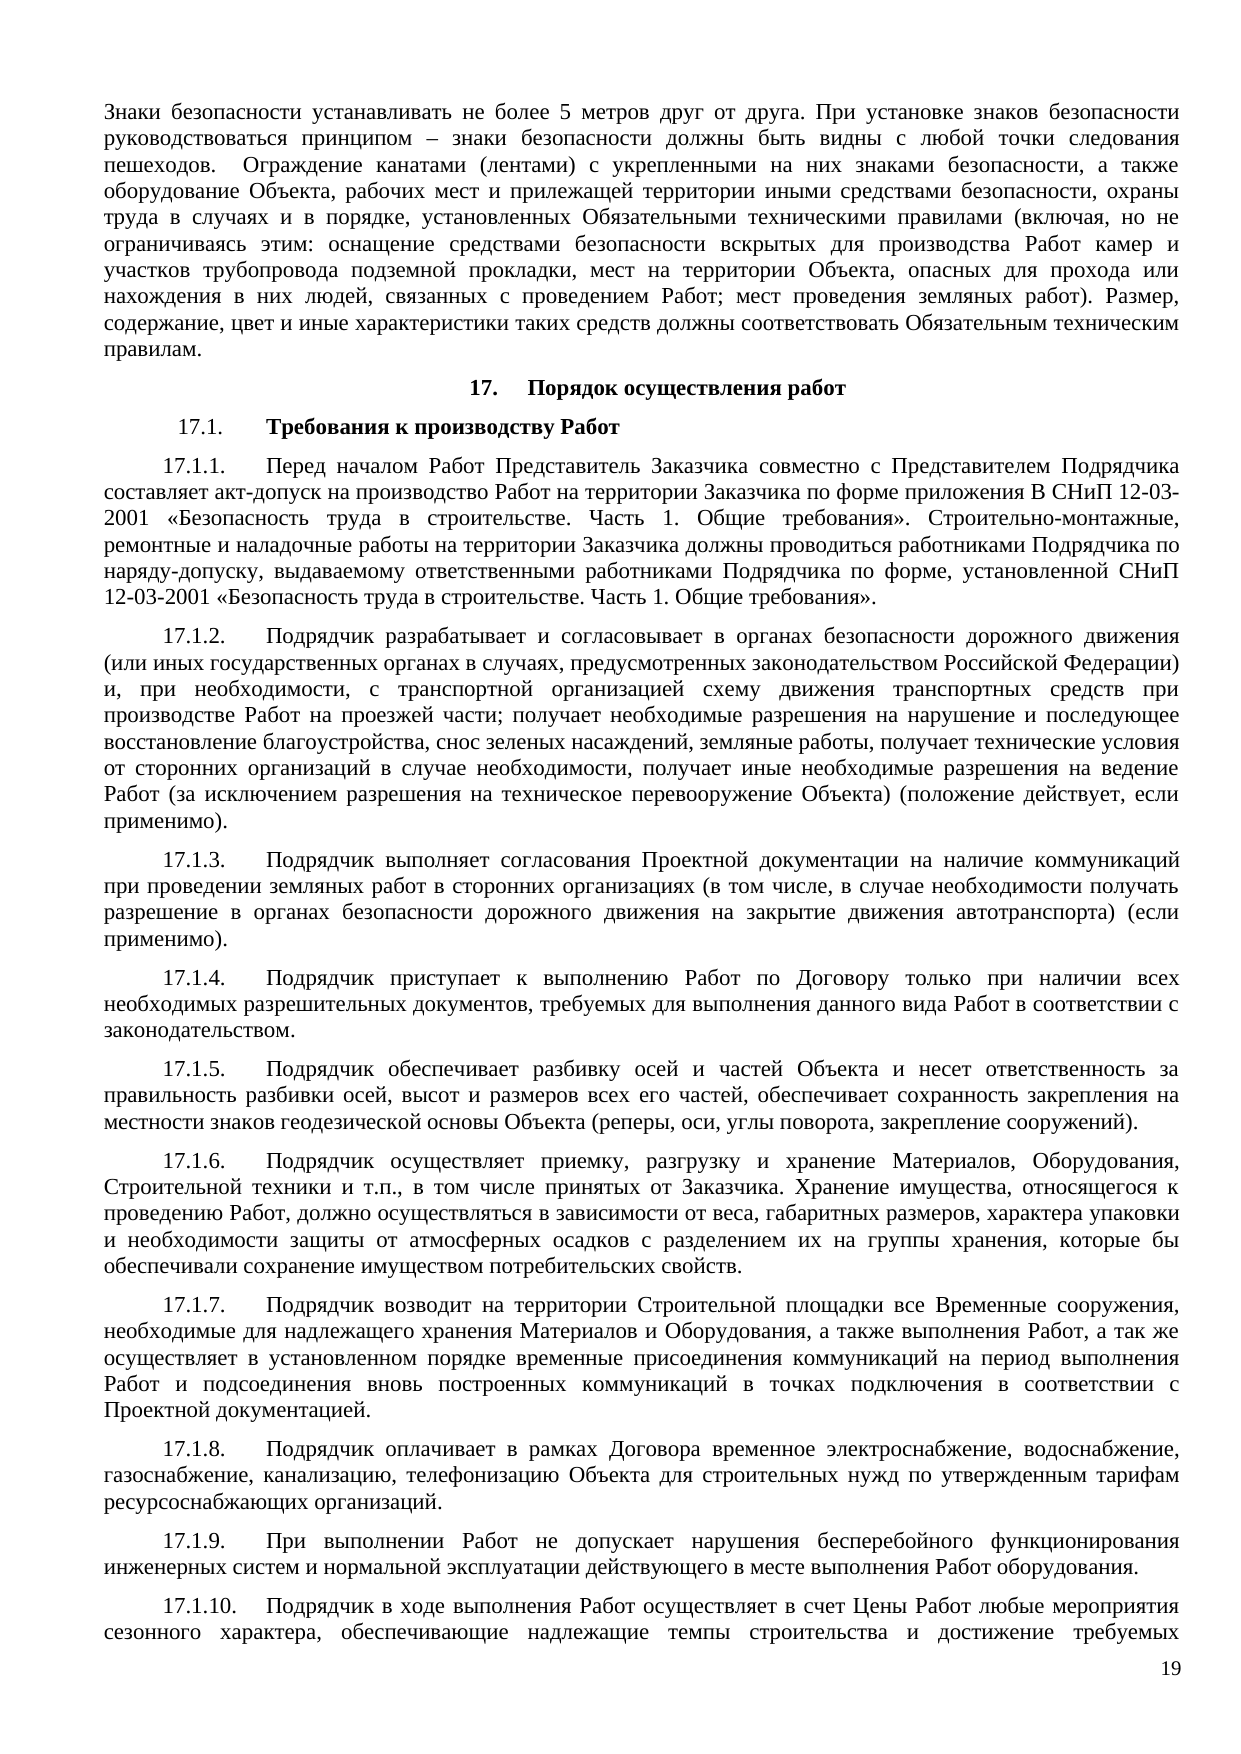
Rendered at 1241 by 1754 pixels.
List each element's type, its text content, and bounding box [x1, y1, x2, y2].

text Подрядчик осуществляет приемку, разгрузку и хранение Материалов, Оборудования, Строительной техники и т.п., в том числе принятых от Заказчика. Хранение имущества, относящегося к проведению Работ, должно осуществляться в зависимости от веса, габаритных размеров, характера упаковки и необходимости защиты от атмосферных осадков с разделением их на группы хранения, которые бы обеспечивали сохранение имуществом потребительских свойств. [103, 1147, 1181, 1278]
text Подрядчик приступает к выполнению Работ по Договору только при наличии всех необходимых разрешительных документов, требуемых для выполнения данного вида Работ в соответствии с законодательством. [103, 963, 1181, 1043]
text Подрядчик возводит на территории Строительной площадки все Временные сооружения, необходимые для надлежащего хранения Материалов и Оборудования, а также выполнения Работ, а так же осуществляет в установленном порядке временные присоединения коммуникаций на период выполнения Работ и подсоединения вновь построенных коммуникаций в точках подключения в соответствии с Проектной документацией. [103, 1291, 1181, 1423]
text Перед началом Работ Представитель Заказчика совместно с Представителем Подрядчика составляет акт-допуск на производство Работ на территории Заказчика по форме приложения В СНиП 12-03-2001 «Безопасность труда в строительстве. Часть 1. Общие требования». Строительно-монтажные, ремонтные и наладочные работы на территории Заказчика должны проводиться работниками Подрядчика по наряду-допуску, выдаваемому ответственными работниками Подрядчика по форме, установленной СНиП 12-03-2001 «Безопасность труда в строительстве. Часть 1. Общие требования». [103, 452, 1181, 610]
text При выполнении Работ не допускает нарушения бесперебойного функционирования инженерных систем и нормальной эксплуатации действующего в месте выполнения Работ оборудования. [103, 1527, 1181, 1579]
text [103, 98, 1181, 361]
text Подрядчик оплачивает в рамках Договора временное электроснабжение, водоснабжение, газоснабжение, канализацию, телефонизацию Объекта для строительных нужд по утвержденным тарифам ресурсоснабжающих организаций. [103, 1435, 1181, 1514]
text Подрядчик выполняет согласования Проектной документации на наличие коммуникаций при проведении земляных работ в сторонних организациях (в том числе, в случае необходимости получать разрешение в органах безопасности дорожного движения на закрытие движения автотранспорта) (если применимо). [103, 846, 1181, 951]
text Подрядчик обеспечивает разбивку осей и частей Объекта и несет ответственность за правильность разбивки осей, высот и размеров всех его частей, обеспечивает сохранность закрепления на местности знаков геодезической основы Объекта (реперы, оси, углы поворота, закрепление сооружений). [103, 1055, 1181, 1134]
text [103, 1592, 1181, 1645]
text Порядок осуществления работ [118, 374, 1181, 400]
text Подрядчик разрабатывает и согласовывает в органах безопасности дорожного движения (или иных государственных органах в случаях, предусмотренных законодательством Российской Федерации) и, при необходимости, с транспортной организацией схему движения транспортных средств при производстве Работ на проезжей части; получает необходимые разрешения на нарушение и последующее восстановление благоустройства, снос зеленых насаждений, земляные работы, получает технические условия от сторонних организаций в случае необходимости, получает иные необходимые разрешения на ведение Работ (за исключением разрешения на техническое перевооружение Объекта) (положение действует, если применимо). [103, 622, 1181, 833]
text Требования к производству Работ [118, 413, 1181, 439]
